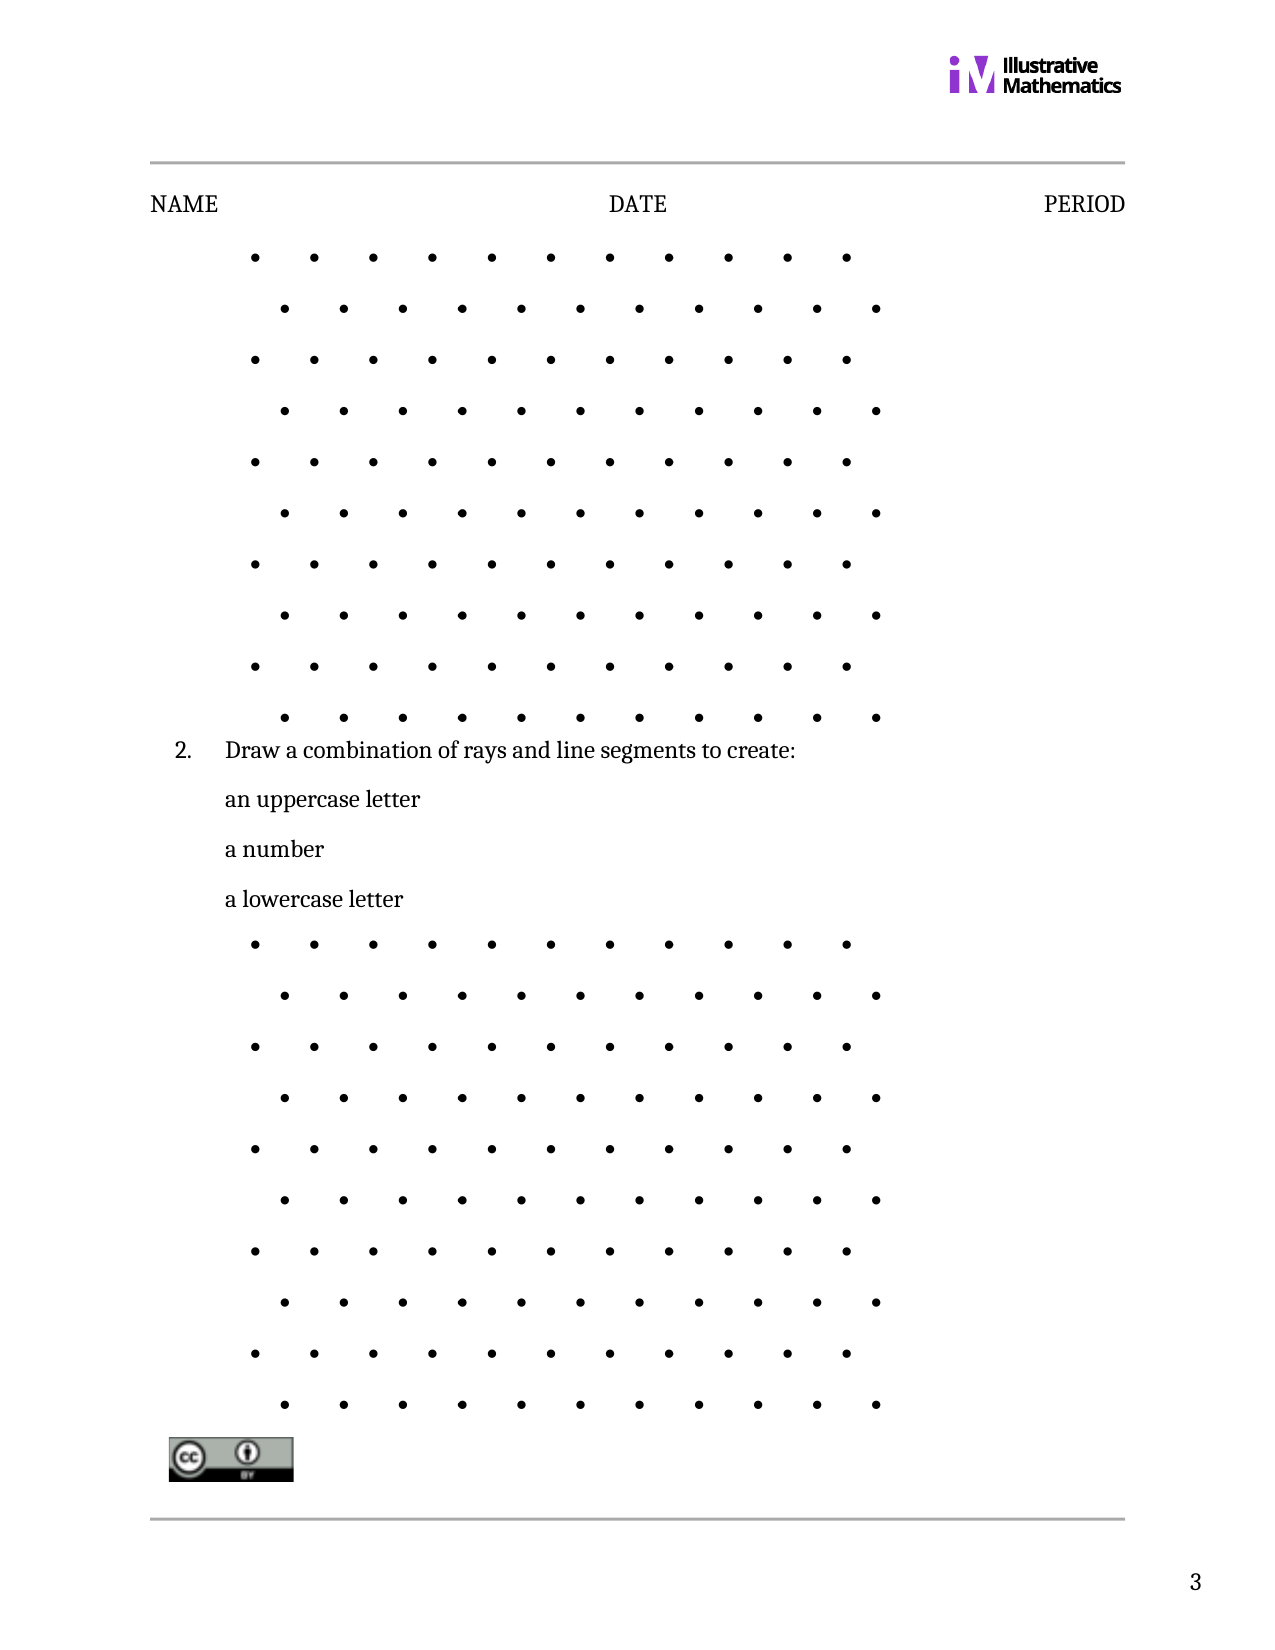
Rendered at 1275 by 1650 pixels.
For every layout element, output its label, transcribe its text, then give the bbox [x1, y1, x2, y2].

list Draw a combination of rays and line segments to create: [175, 736, 1125, 764]
list a lowercase letter [175, 884, 1125, 913]
picture [949, 55, 1121, 93]
list a number [175, 835, 1125, 864]
picture [243, 934, 888, 1413]
list an uppercase letter [175, 785, 1125, 814]
picture [243, 247, 888, 726]
picture [168, 1437, 294, 1482]
